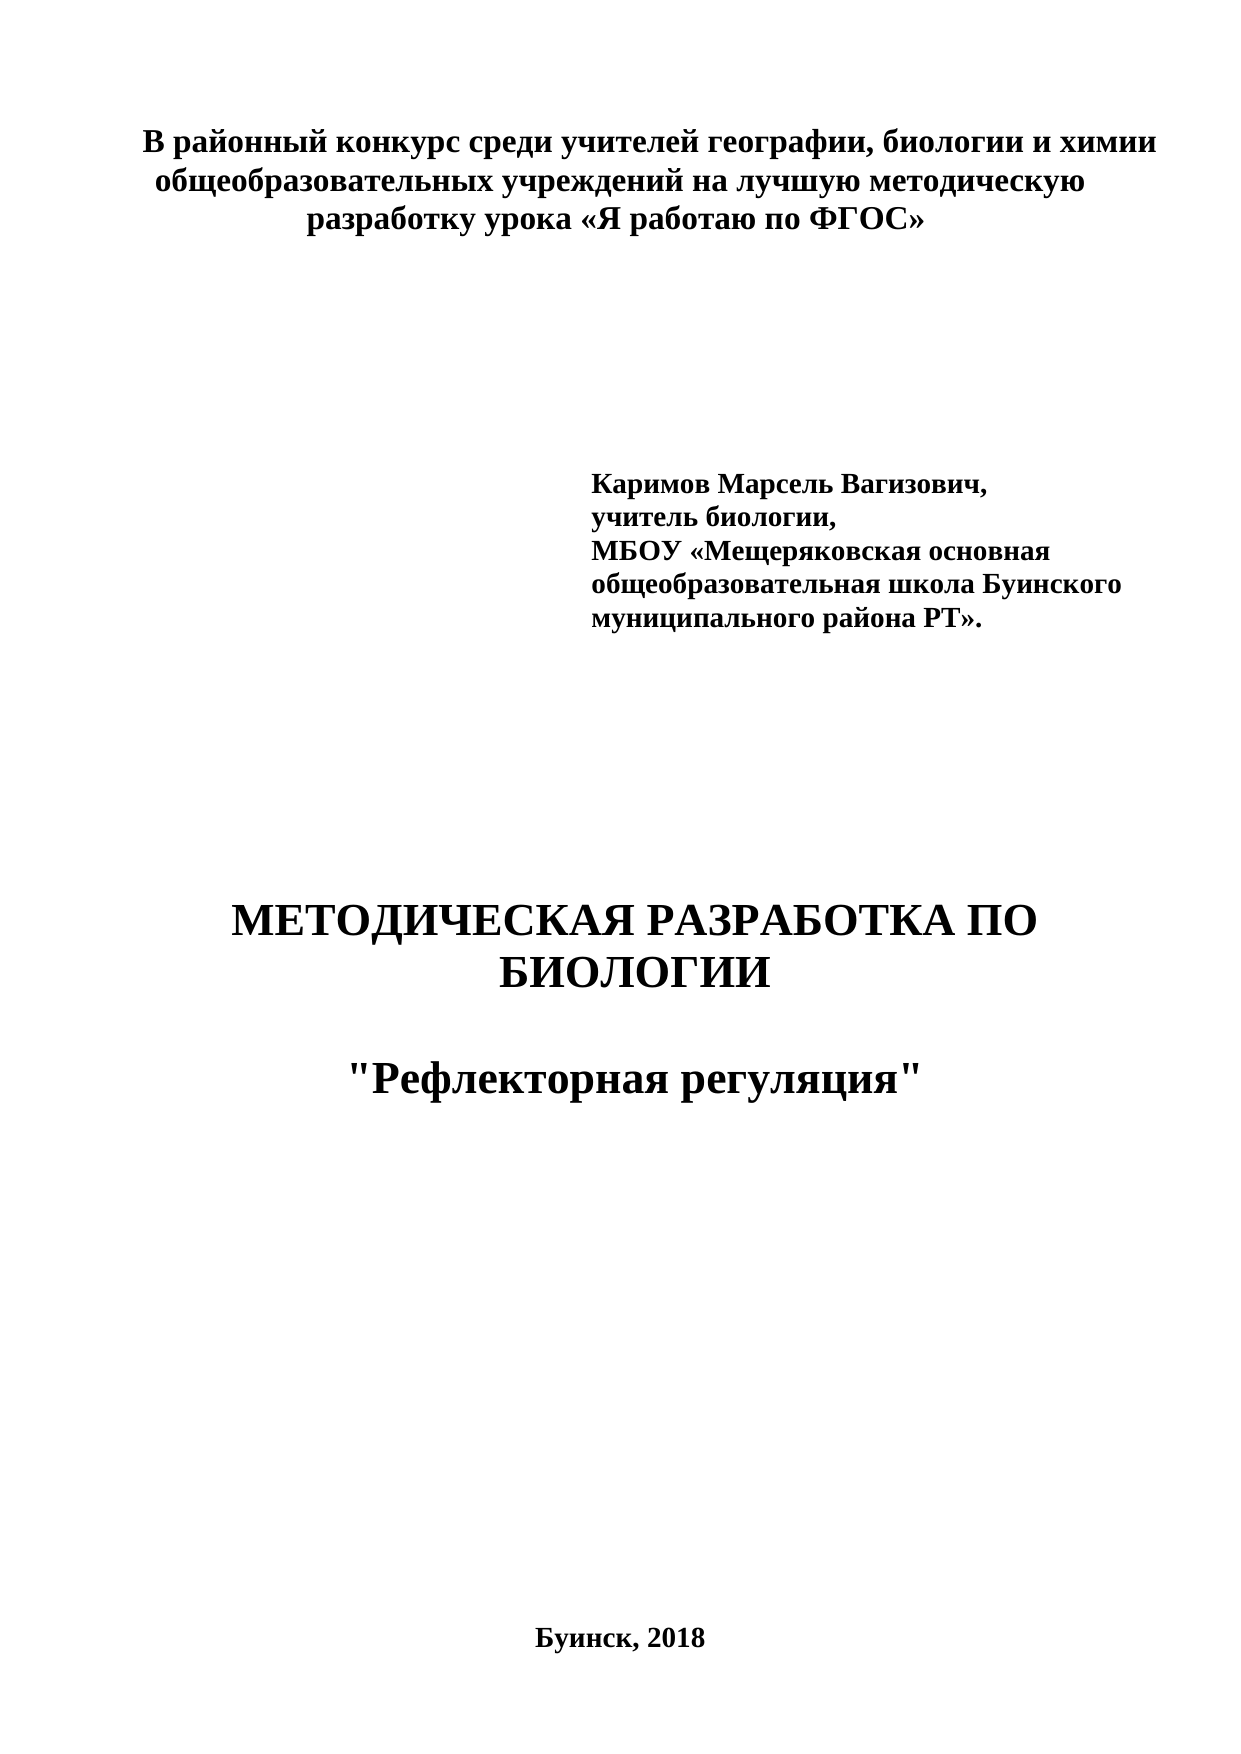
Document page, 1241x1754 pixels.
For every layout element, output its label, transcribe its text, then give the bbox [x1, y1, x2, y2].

text Буинск, 2018 [75, 1621, 1165, 1654]
text "Рефлекторная регуляция" [75, 1050, 1136, 1103]
text В районный конкурс среди учителей географии, биологии и химии общеобразовательных учреждений на лучшую методическую разработку урока «Я работаю по ФГОС» [75, 122, 1165, 237]
text МБОУ «Мещеряковская основная общеобразовательная школа Буинского муниципального района РТ». [591, 533, 1165, 633]
text Каримов Марсель Вагизович, [591, 466, 1165, 499]
text МЕТОДИЧЕСКАЯ РАЗРАБОТКА ПО БИОЛОГИИ [134, 892, 1136, 998]
text учитель биологии, [591, 499, 1165, 533]
